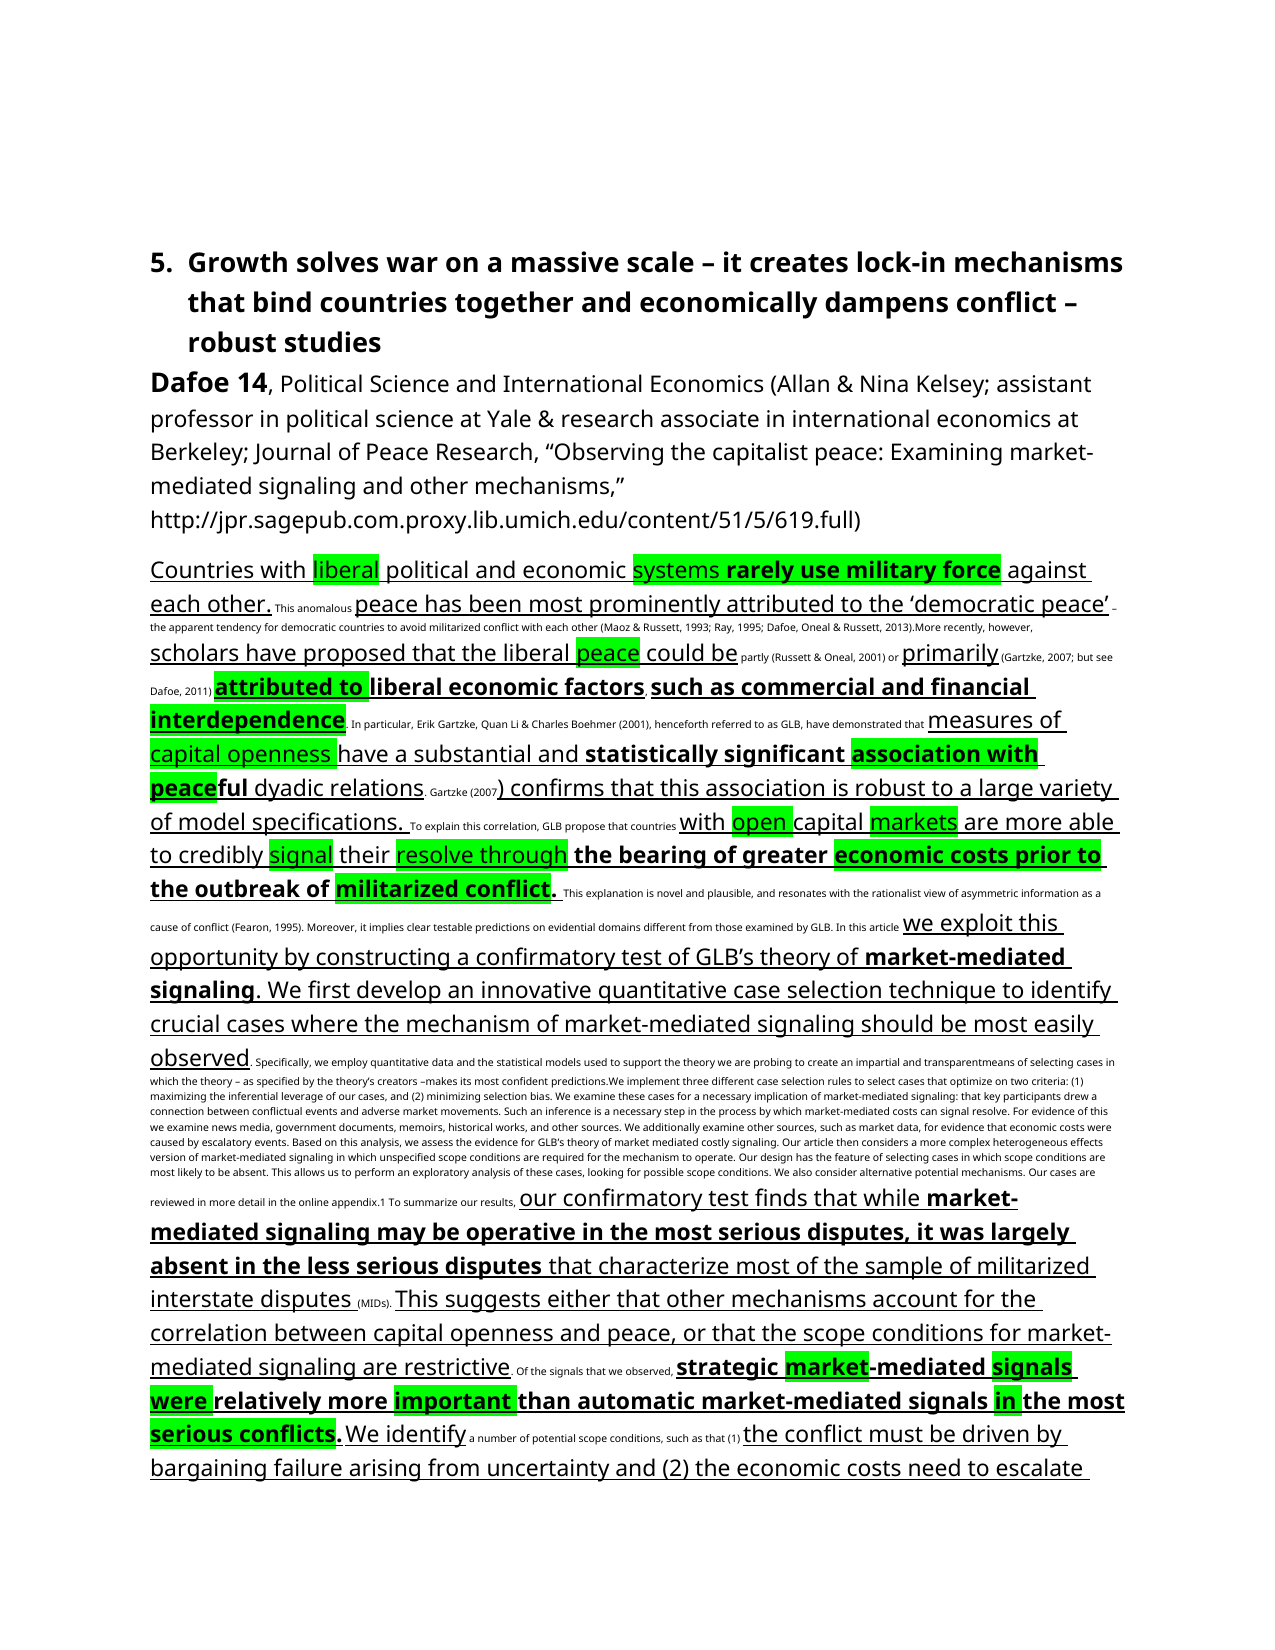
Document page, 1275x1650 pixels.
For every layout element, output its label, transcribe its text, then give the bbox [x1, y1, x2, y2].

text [150, 554, 1125, 1411]
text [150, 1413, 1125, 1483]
subtitle Growth solves war on a massive scale – it creates lock-in mechanisms that bind countries together and economically dampens conflict – robust studies [150, 244, 1125, 360]
text Dafoe 14, Political Science and International Economics (Allan & Nina Kelsey; assistant professor in political science at Yale & research associate in international economics at Berkeley; Journal of Peace Research, “Observing the capitalist peace: Examining market-mediated signaling and other mechanisms,” http://jpr.sagepub.com.proxy.lib.umich.edu/content/51/5/619.full) [150, 363, 1125, 535]
